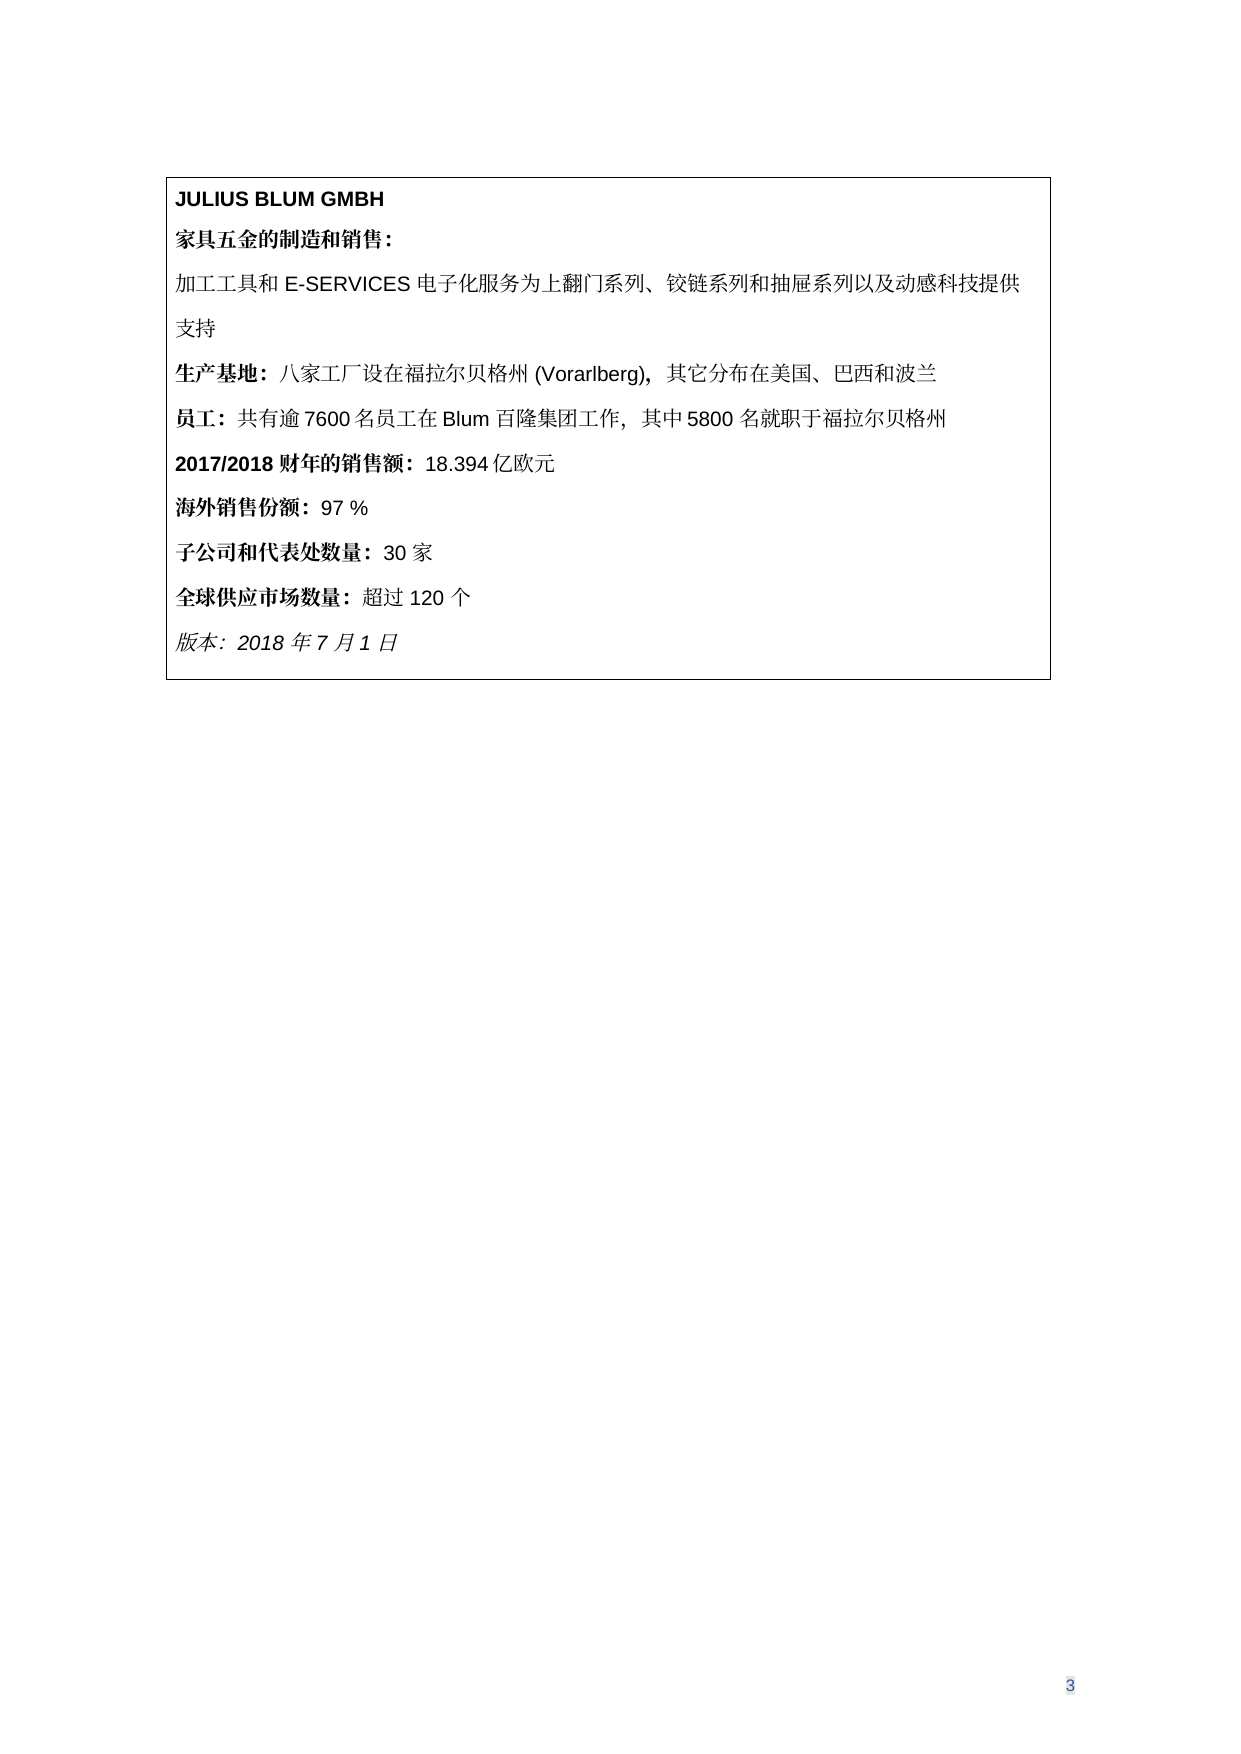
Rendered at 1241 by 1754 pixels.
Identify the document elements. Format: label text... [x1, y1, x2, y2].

table_header JULIUS BLUM GMBH 家具五金的制造和销售： 加工工具和 E-SERVICES 电子化服务为上翻门系列、铰链系列和抽屉系列以及动感科技提供支持 生产基地：八家工厂设在福拉尔贝格州 (Vorarlberg)，其它分布在美国、巴西和波兰 员工：共有逾7600名员工在Blum 百隆集团工作，其中5800 名就职于福拉尔贝格州 2017/2018 财年的销售额：18.394亿欧元 海外销售份额：97 % 子公司和代表处数量：30 家 全球供应市场数量：超过 120 个 版本：2018 年 7 月 1 日 [167, 178, 1050, 679]
